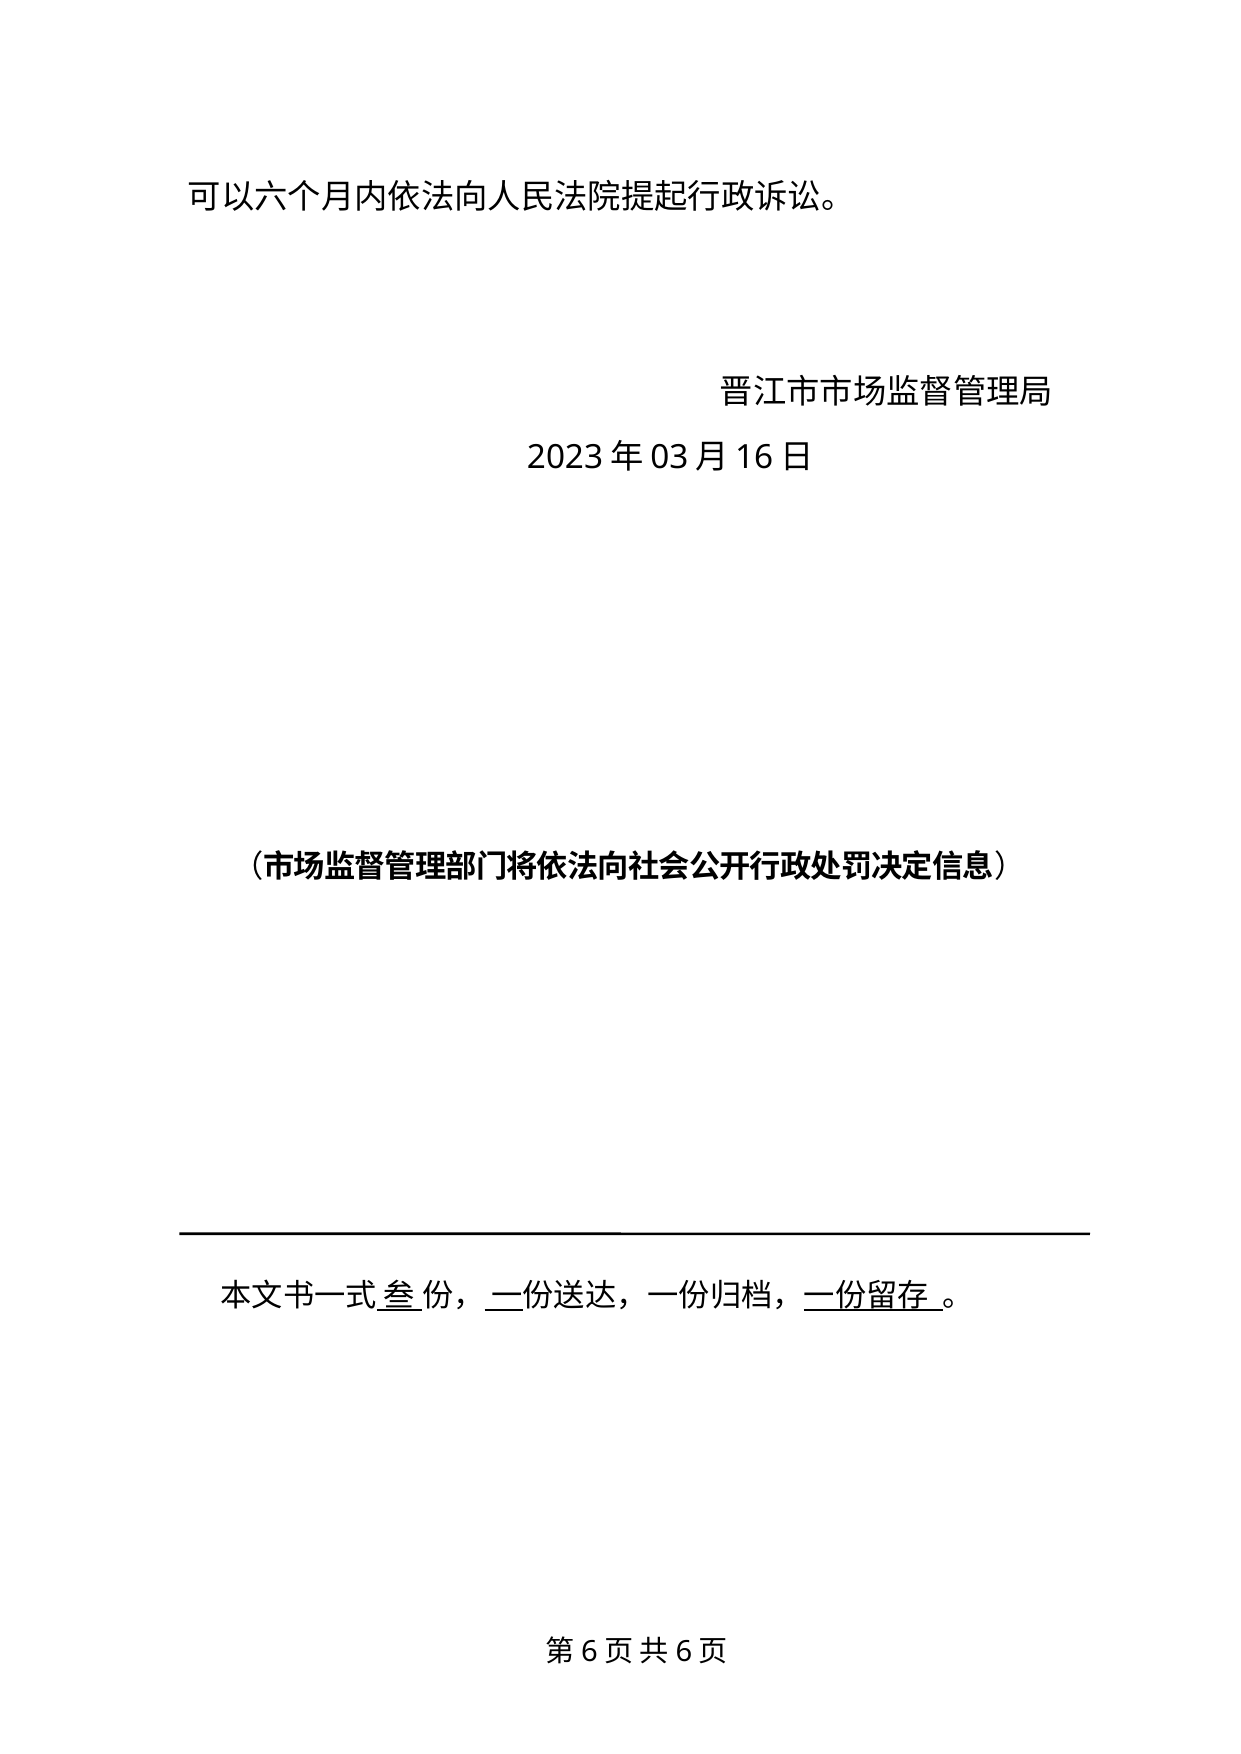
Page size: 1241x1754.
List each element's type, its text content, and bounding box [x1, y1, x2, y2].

text 晋江市市场监督管理局 [187, 357, 1053, 422]
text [187, 162, 1053, 227]
text 本文书一式 叁 份， 一份送达，一份归档，一份留存 。 [187, 1260, 1053, 1325]
text （市场监督管理部门将依法向社会公开行政处罚决定信息） [187, 844, 1053, 885]
